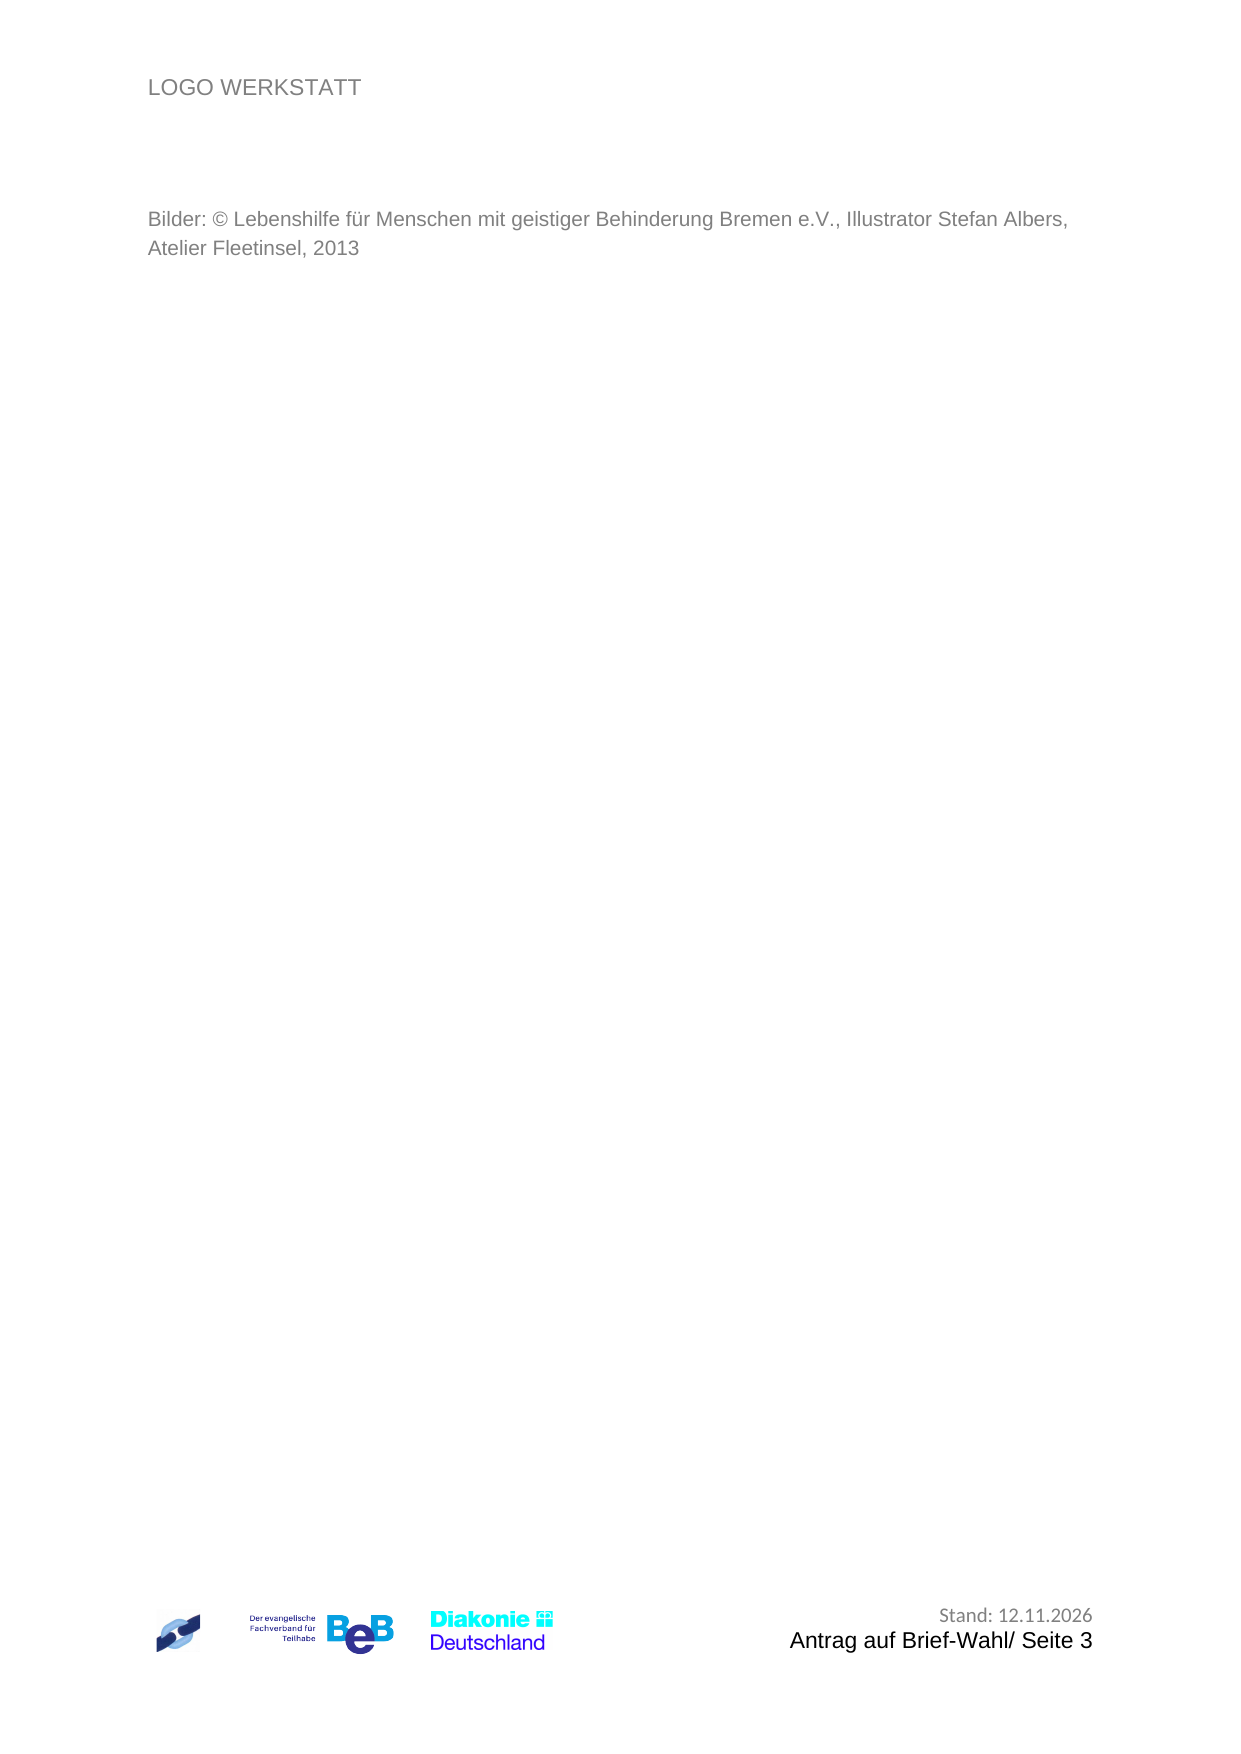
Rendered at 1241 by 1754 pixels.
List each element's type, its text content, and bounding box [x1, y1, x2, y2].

picture [156, 1609, 201, 1652]
picture [431, 1611, 553, 1650]
text Bilder: © Lebenshilfe für Menschen mit geistiger Behinderung Bremen e.V., Illustrator Stefan Albers, Atelier Fleetinsel, 2013 [148, 207, 1093, 260]
picture [231, 1595, 412, 1666]
